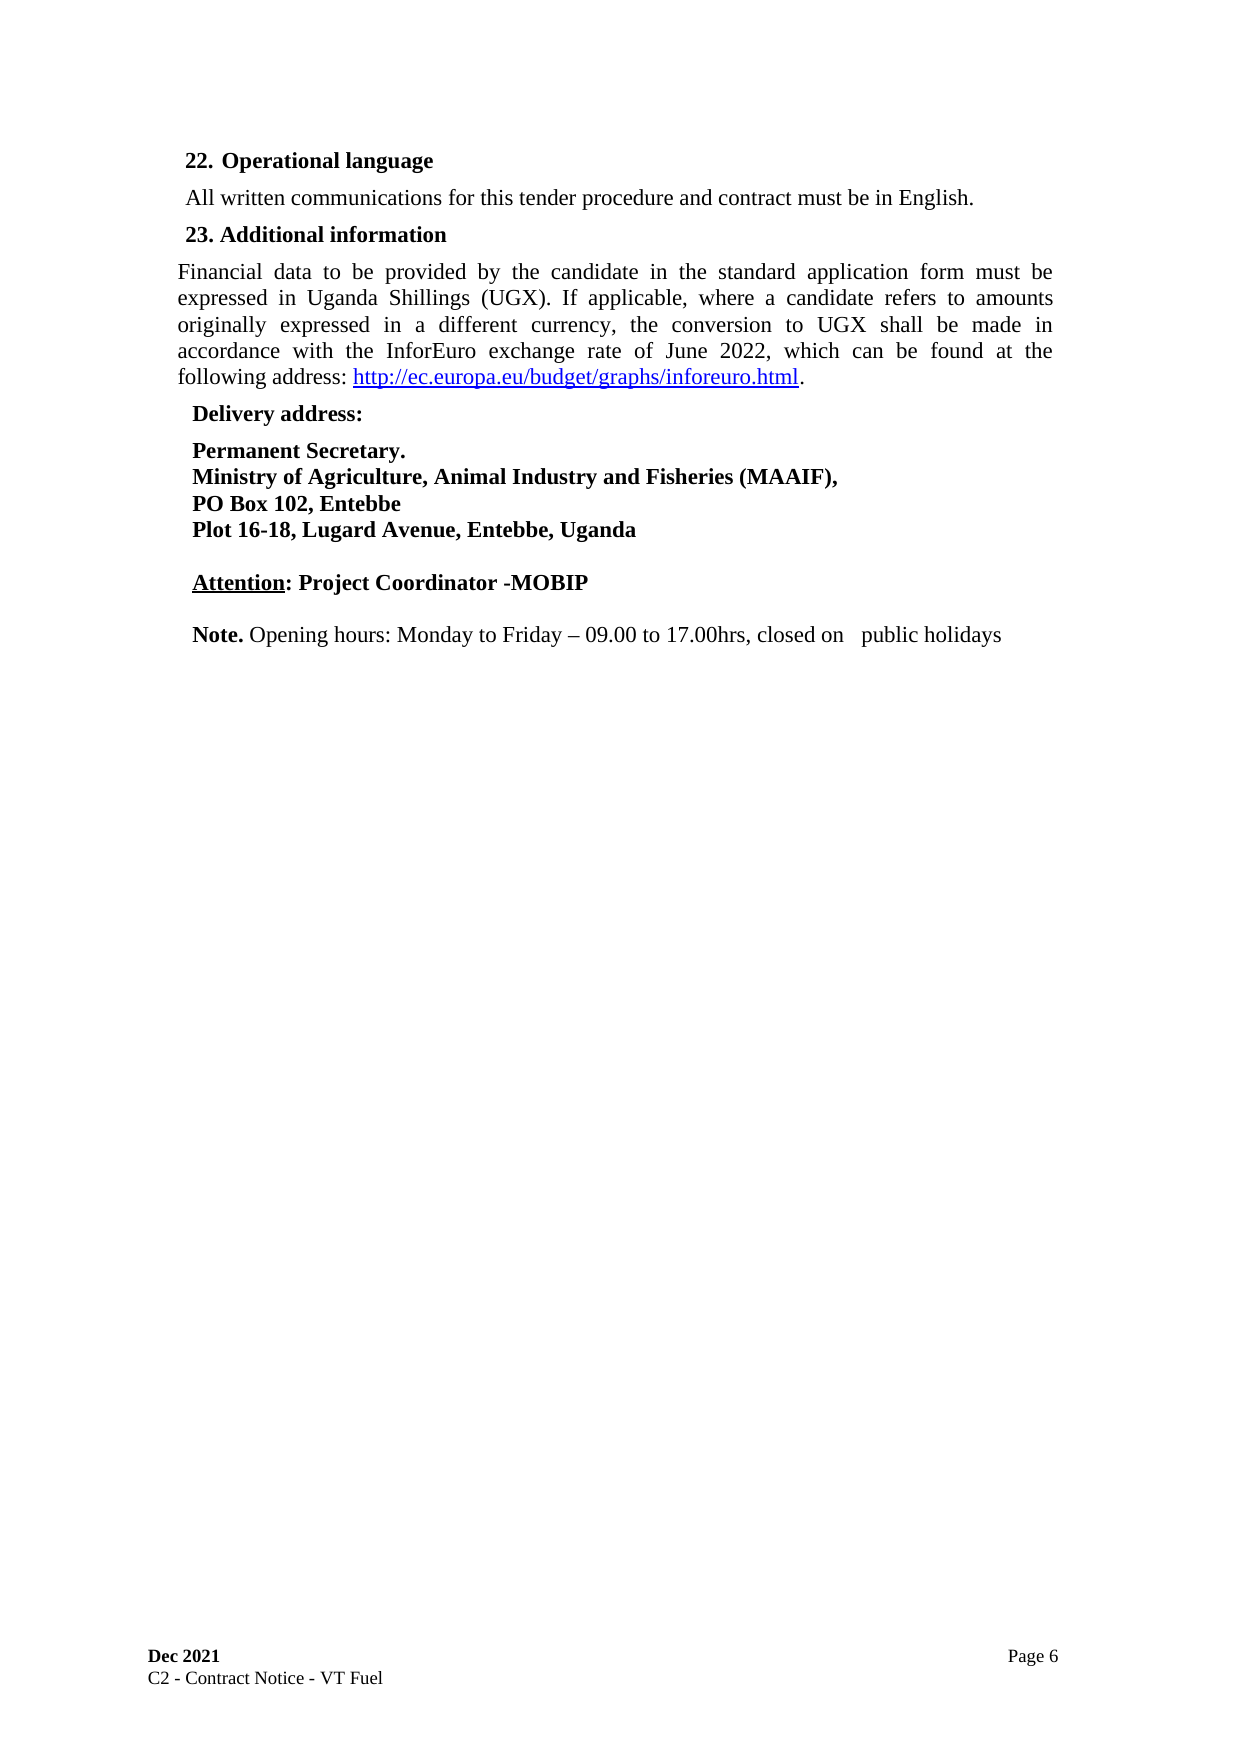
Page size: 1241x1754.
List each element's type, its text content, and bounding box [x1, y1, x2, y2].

text Attention: Project Coordinator -MOBIP [192, 569, 1093, 595]
text Permanent Secretary. [192, 437, 1093, 463]
text Ministry of Agriculture, Animal Industry and Fisheries (MAAIF), [192, 463, 1093, 489]
text 22. Operational language [185, 148, 1093, 174]
text Delivery address: [192, 400, 1093, 426]
text PO Box 102, Entebbe [192, 489, 1093, 516]
text Plot 16-18, Lugard Avenue, Entebbe, Uganda [192, 516, 1093, 542]
text Financial data to be provided by the candidate in the standard application form must be expressed in Uganda Shillings (UGX). If applicable, where a candidate refers to amounts originally expressed in a different currency, the conversion to UGX shall be made in accordance with the InforEuro exchange rate of June 2022, which can be found at the following address: http://ec.europa.eu/budget/graphs/inforeuro.html. [177, 258, 1055, 390]
text Note. Opening hours: Monday to Friday – 09.00 to 17.00hrs, closed on public holidays [192, 621, 1093, 648]
text 23. Additional information [185, 221, 1055, 247]
text All written communications for this tender procedure and contract must be in English. [185, 184, 1055, 211]
